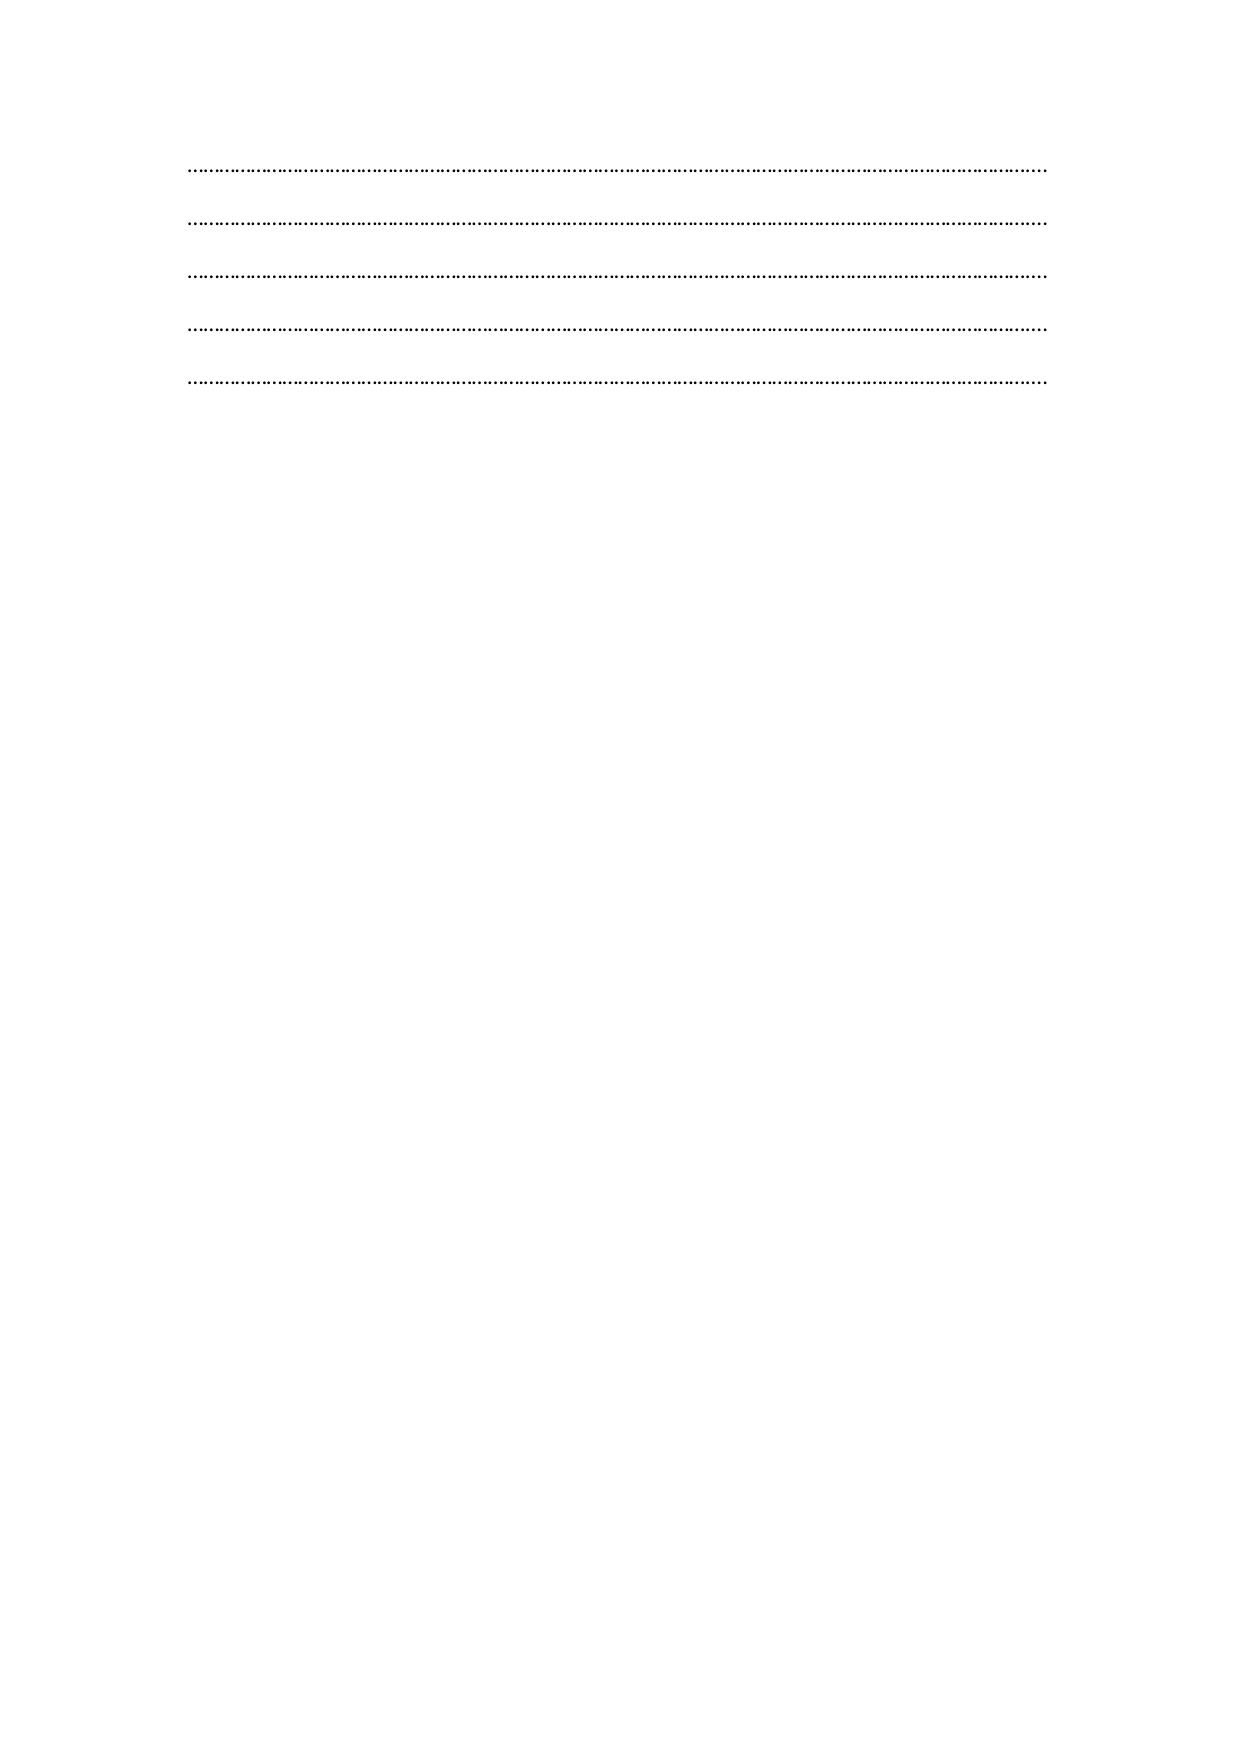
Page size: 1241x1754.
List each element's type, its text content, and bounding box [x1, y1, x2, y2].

text …………………………………………………………………………………………………………………………………………….... [187, 362, 1053, 390]
text …………………………………………………………………………………………………………………………………………….... [187, 256, 1053, 284]
text …………………………………………………………………………………………………………………………………………….... [187, 309, 1053, 337]
text …………………………………………………………………………………………………………………………………………….... [187, 150, 1053, 178]
text …………………………………………………………………………………………………………………………………………….... [187, 203, 1053, 231]
